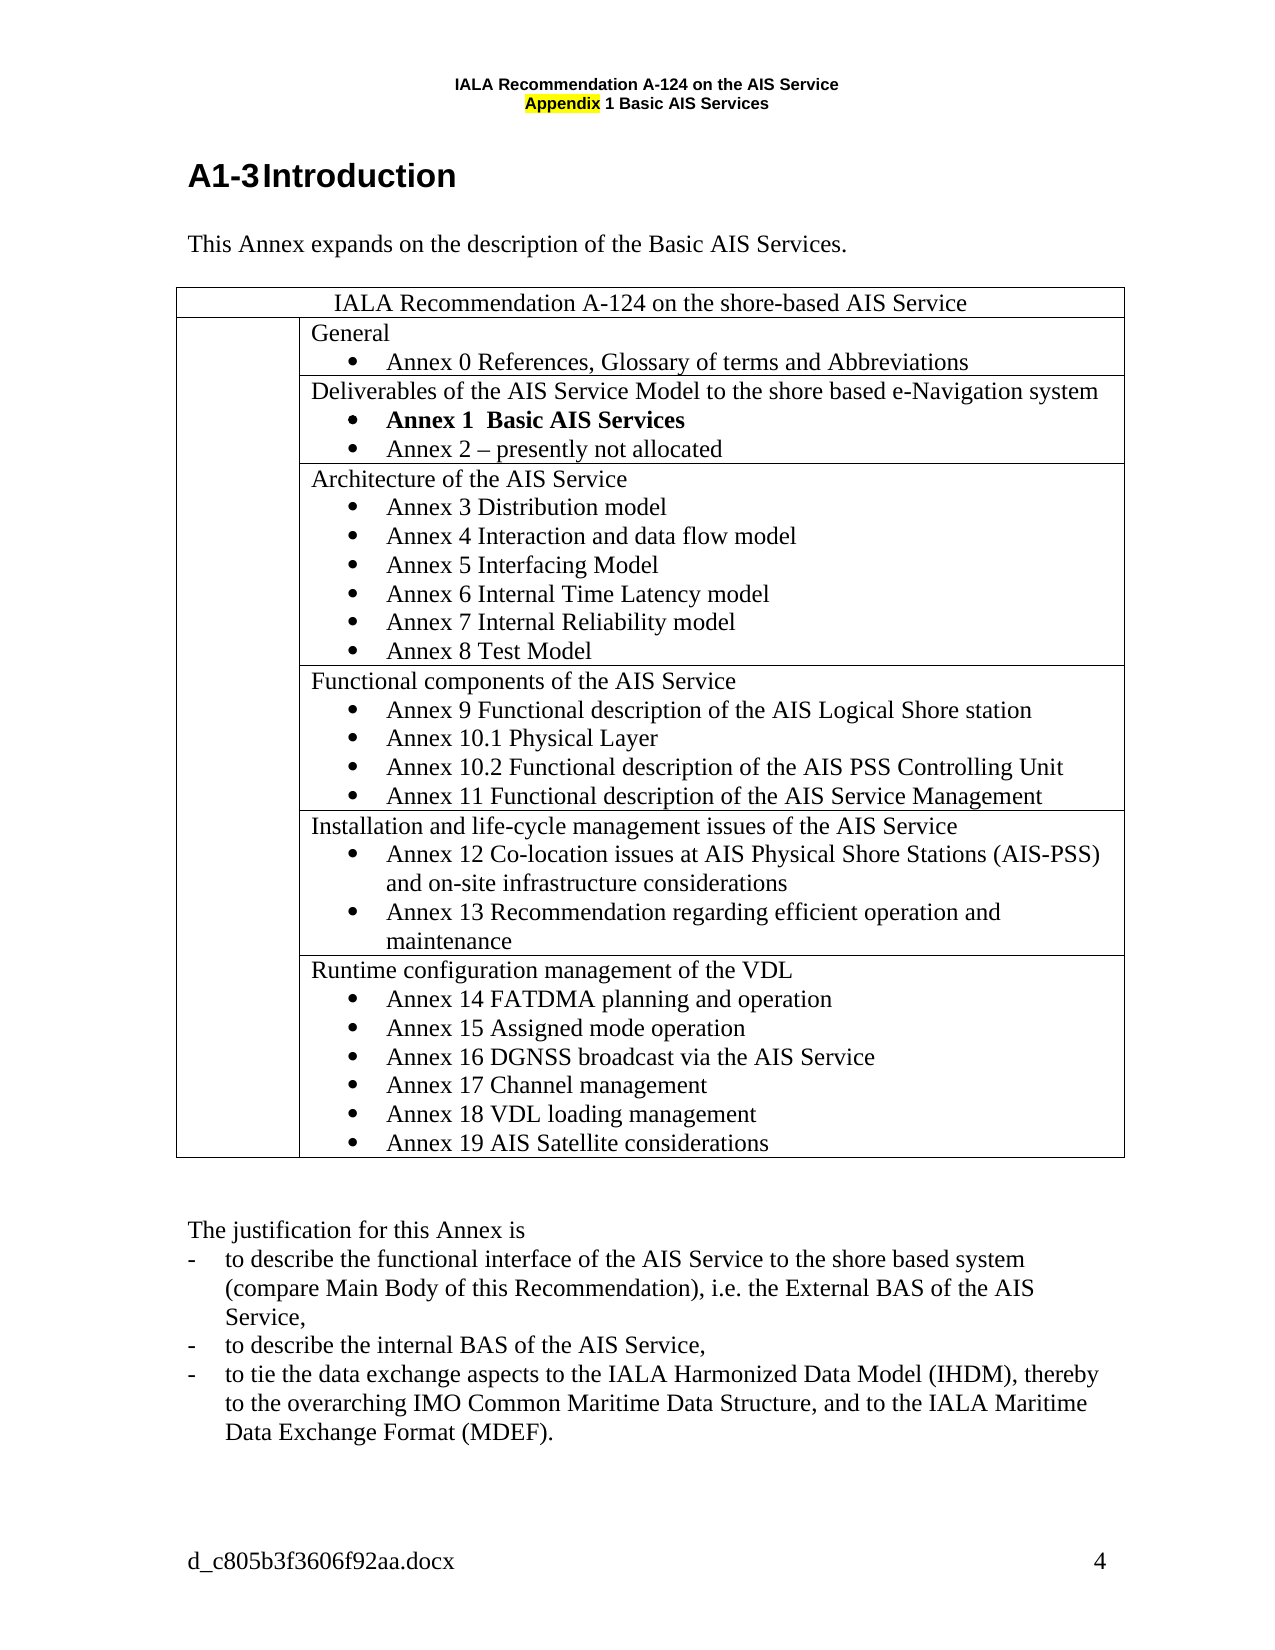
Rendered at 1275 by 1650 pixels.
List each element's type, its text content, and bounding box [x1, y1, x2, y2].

list to tie the data exchange aspects to the IALA Harmonized Data Model (IHDM), thereby to the overarching IMO Common Maritime Data Structure, and to the IALA Maritime Data Exchange Format (MDEF). [187, 1359, 1106, 1445]
table_cell Functional components of the AIS Service Annex 9 Functional description of the AIS station Annex 10.1 Physical Layer Annex 10.2 Functional description of the AIS PSS Controlling Unit Annex 11 Functional description of the AIS Service Management [300, 666, 1124, 810]
table_cell General Annex 0 References, Glossary of terms and Abbreviations [300, 318, 1124, 375]
table_cell Installation and life-cycle management issues of the AIS Service Annex 12 Co-location issues at AIS Physical Shore Stations (AIS-PSS) and on-site infrastructure considerations Annex 13 Recommendation regarding efficient operation and maintenance [300, 811, 1124, 954]
table_cell [177, 318, 299, 1157]
text This Annex expands on the description of the Basic AIS Services. [187, 229, 1106, 258]
table_cell Runtime configuration management of the VDL Annex 14 FATDMA planning and operation Annex 15 Assigned mode operation Annex 16 DGNSS broadcast via the AIS Service Annex 17 Channel management Annex 18 VDL loading management Annex 19 AIS Satellite considerations [300, 956, 1124, 1157]
list to describe the internal BAS of the AIS Service, [187, 1330, 1106, 1359]
table_cell Deliverables of the AIS Service Model to the shore based e-Navigation system Annex 1 Basic AIS Services Annex 2 – presently not allocated [300, 376, 1124, 463]
text The justification for this Annex is [187, 1215, 1106, 1244]
table_cell Architecture of the AIS Service Annex 3 Distribution model Annex 4 Interaction and data flow model Annex 5 Interfacing Model Annex 6 Internal Time Latency model Annex 7 Internal Reliability model Annex 8 Test Model [300, 464, 1124, 665]
subtitle Introduction [187, 156, 1106, 194]
list to describe the functional interface of the AIS Service to the shore based system (compare Main Body of this Recommendation), i.e. the External BAS of the AIS Service, [187, 1244, 1106, 1330]
table_header IALA Recommendation A-124 on the shore-based AIS Service [177, 288, 1124, 317]
